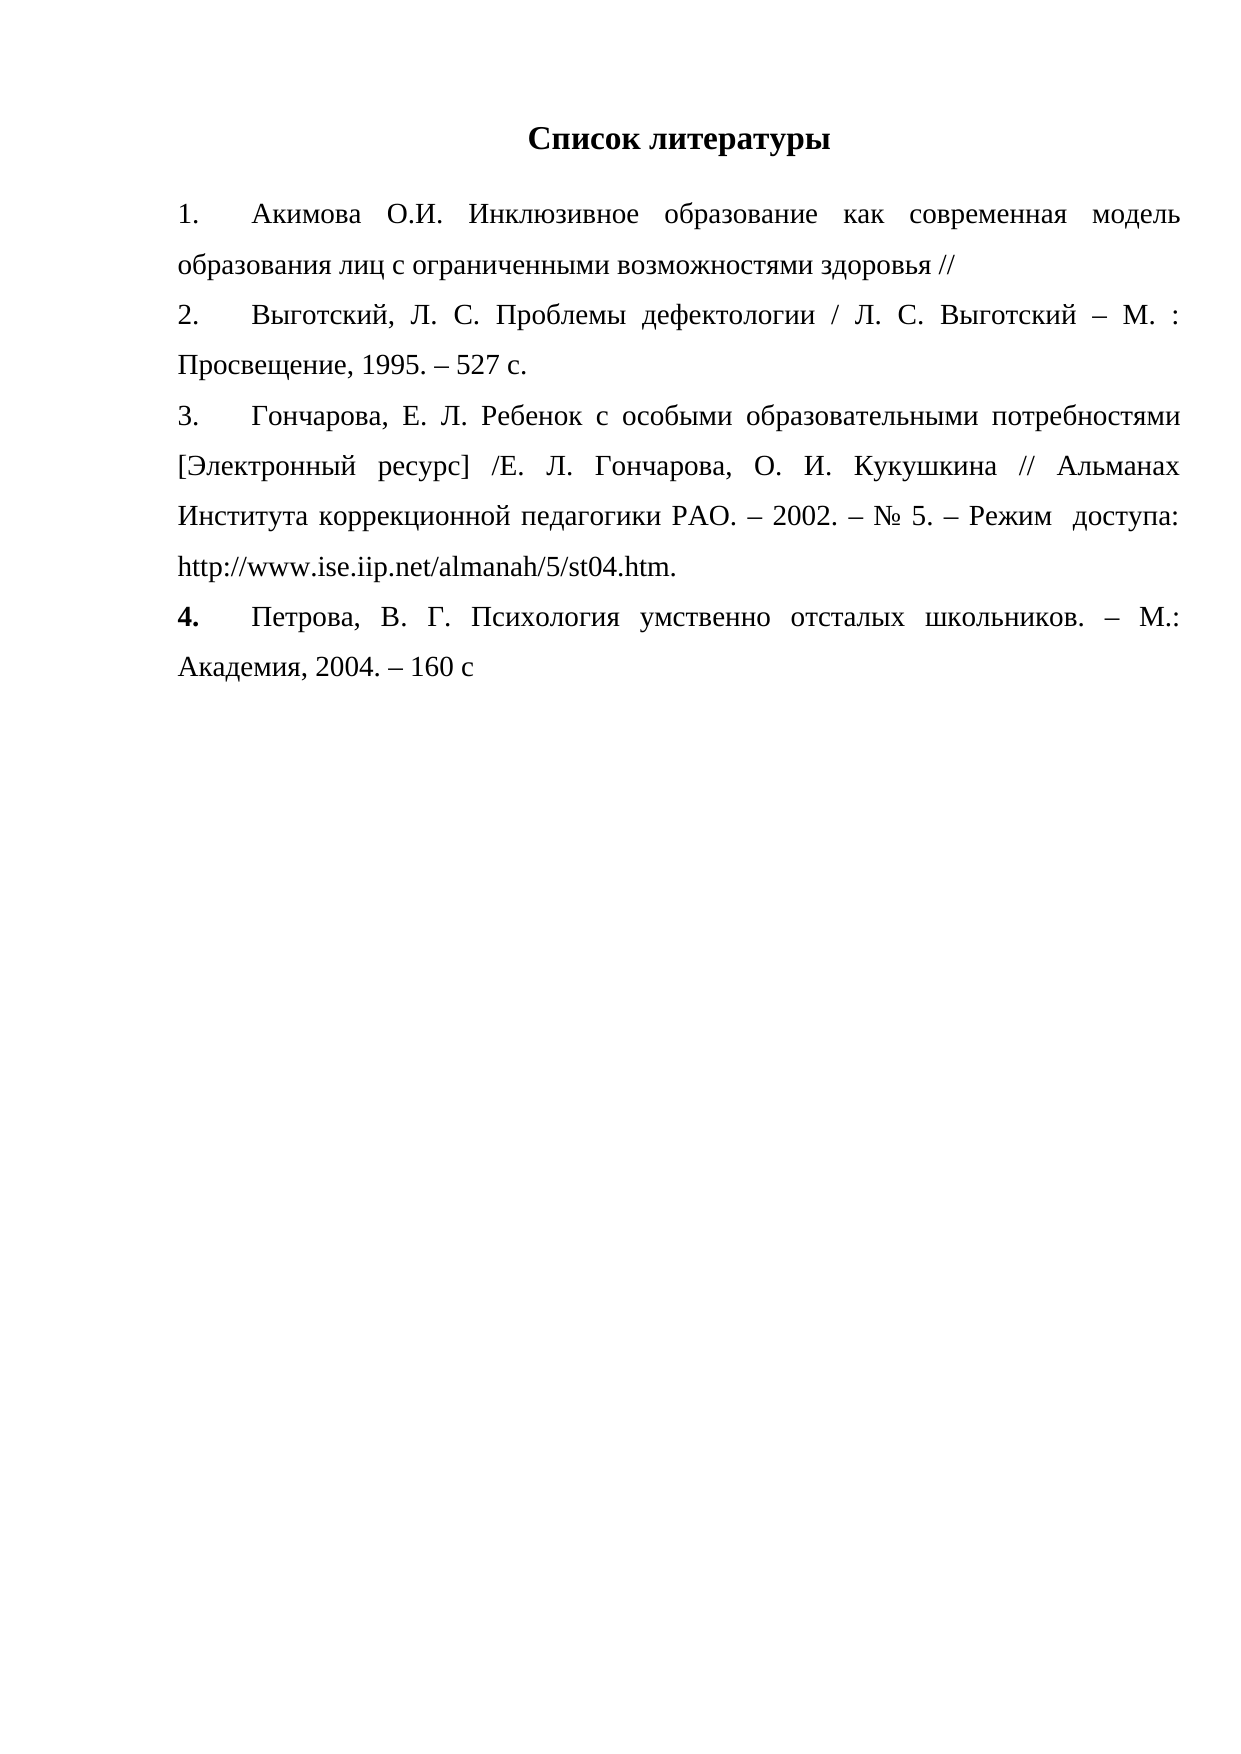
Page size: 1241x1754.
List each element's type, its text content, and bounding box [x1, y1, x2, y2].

list Петрова, В. Г. Психология умственно отсталых школьников. – М.: Академия, 2004. – 160 с [177, 599, 1181, 683]
list Выготский, Л. С. Проблемы дефектологии / Л. С. Выготский – М. : Просвещение, 1995. – 527 с. [177, 297, 1181, 381]
list Акимова О.И. Инклюзивное образование как современная модель образования лиц с ограниченными возможностями здоровья // [177, 196, 1181, 280]
text Список литературы [177, 118, 1181, 156]
list Гончарова, Е. Л. Ребенок с особыми образовательными потребностями [Электронный ресурс] /Е. Л. Гончарова, О. И. Кукушкина // Альманах Института коррекционной педагогики РАО. – 2002. – № 5. – Режим доступа: http://www.ise.iip.net/almanah/5/st04.htm. [177, 398, 1181, 582]
